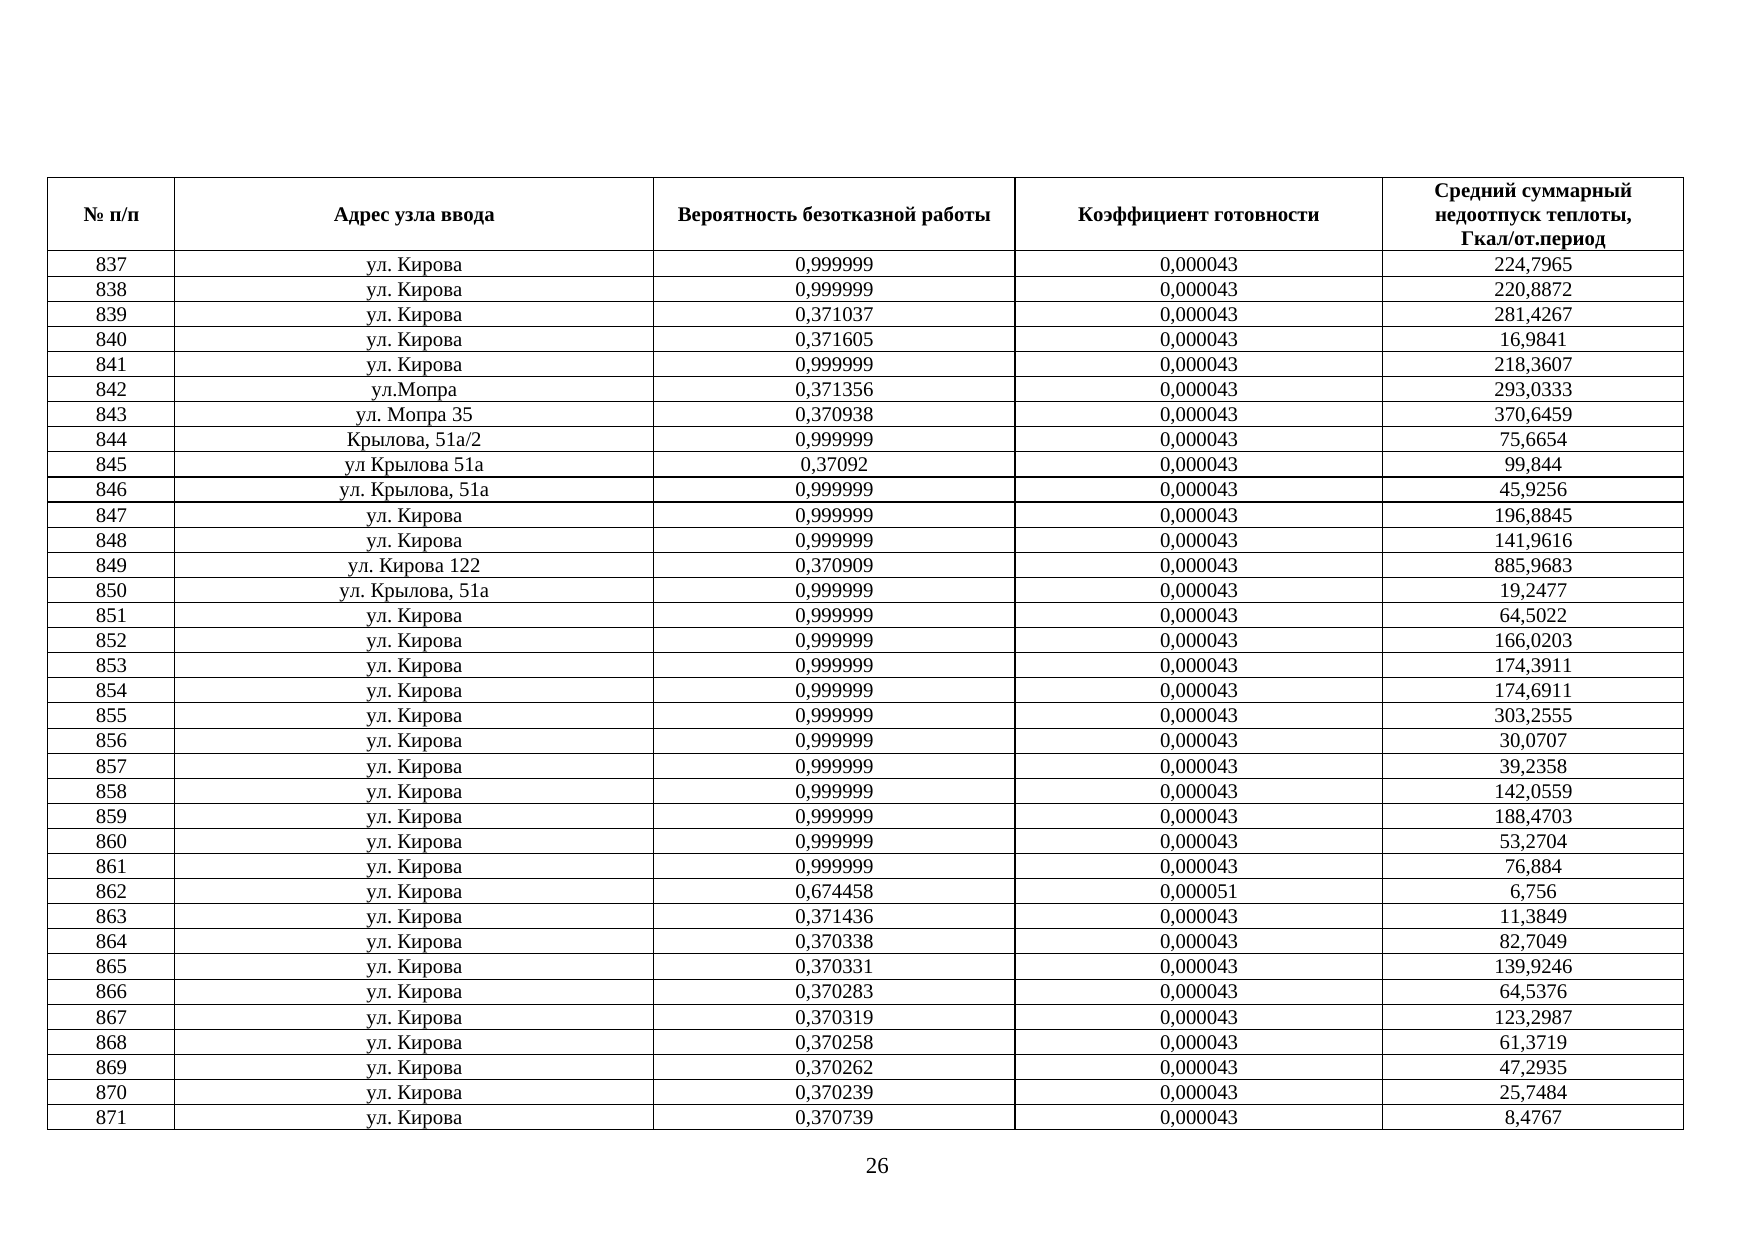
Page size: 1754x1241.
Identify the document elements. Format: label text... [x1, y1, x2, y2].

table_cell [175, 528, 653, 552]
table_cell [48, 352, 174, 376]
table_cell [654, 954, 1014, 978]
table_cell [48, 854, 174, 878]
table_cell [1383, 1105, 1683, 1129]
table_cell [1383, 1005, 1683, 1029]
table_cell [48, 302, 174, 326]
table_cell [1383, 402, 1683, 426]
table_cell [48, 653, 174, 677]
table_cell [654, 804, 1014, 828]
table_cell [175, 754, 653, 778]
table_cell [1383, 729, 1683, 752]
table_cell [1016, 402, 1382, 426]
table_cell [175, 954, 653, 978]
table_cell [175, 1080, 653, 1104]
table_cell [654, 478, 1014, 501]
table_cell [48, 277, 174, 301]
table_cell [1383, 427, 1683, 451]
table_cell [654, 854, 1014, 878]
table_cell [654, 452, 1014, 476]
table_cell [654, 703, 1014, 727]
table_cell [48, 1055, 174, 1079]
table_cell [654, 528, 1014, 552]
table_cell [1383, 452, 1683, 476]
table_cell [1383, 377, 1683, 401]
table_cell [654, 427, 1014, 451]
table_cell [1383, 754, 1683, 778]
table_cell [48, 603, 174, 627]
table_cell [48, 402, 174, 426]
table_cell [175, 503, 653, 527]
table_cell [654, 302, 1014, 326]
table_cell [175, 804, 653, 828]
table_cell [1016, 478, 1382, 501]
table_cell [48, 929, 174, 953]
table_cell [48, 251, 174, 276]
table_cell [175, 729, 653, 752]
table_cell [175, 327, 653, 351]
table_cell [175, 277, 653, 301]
table_header Коэффициент готовности [1016, 178, 1382, 250]
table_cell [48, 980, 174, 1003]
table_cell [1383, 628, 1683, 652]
table_header Адрес узла ввода [175, 178, 653, 250]
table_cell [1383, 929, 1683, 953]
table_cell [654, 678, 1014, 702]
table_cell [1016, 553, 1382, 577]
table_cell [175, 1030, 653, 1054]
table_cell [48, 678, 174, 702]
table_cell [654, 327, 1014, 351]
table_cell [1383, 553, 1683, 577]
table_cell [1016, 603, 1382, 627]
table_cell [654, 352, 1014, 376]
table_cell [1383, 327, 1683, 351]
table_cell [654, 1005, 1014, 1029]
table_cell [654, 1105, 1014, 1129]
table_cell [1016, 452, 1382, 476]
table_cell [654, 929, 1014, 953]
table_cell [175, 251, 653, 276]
table_header № п/п [48, 178, 174, 250]
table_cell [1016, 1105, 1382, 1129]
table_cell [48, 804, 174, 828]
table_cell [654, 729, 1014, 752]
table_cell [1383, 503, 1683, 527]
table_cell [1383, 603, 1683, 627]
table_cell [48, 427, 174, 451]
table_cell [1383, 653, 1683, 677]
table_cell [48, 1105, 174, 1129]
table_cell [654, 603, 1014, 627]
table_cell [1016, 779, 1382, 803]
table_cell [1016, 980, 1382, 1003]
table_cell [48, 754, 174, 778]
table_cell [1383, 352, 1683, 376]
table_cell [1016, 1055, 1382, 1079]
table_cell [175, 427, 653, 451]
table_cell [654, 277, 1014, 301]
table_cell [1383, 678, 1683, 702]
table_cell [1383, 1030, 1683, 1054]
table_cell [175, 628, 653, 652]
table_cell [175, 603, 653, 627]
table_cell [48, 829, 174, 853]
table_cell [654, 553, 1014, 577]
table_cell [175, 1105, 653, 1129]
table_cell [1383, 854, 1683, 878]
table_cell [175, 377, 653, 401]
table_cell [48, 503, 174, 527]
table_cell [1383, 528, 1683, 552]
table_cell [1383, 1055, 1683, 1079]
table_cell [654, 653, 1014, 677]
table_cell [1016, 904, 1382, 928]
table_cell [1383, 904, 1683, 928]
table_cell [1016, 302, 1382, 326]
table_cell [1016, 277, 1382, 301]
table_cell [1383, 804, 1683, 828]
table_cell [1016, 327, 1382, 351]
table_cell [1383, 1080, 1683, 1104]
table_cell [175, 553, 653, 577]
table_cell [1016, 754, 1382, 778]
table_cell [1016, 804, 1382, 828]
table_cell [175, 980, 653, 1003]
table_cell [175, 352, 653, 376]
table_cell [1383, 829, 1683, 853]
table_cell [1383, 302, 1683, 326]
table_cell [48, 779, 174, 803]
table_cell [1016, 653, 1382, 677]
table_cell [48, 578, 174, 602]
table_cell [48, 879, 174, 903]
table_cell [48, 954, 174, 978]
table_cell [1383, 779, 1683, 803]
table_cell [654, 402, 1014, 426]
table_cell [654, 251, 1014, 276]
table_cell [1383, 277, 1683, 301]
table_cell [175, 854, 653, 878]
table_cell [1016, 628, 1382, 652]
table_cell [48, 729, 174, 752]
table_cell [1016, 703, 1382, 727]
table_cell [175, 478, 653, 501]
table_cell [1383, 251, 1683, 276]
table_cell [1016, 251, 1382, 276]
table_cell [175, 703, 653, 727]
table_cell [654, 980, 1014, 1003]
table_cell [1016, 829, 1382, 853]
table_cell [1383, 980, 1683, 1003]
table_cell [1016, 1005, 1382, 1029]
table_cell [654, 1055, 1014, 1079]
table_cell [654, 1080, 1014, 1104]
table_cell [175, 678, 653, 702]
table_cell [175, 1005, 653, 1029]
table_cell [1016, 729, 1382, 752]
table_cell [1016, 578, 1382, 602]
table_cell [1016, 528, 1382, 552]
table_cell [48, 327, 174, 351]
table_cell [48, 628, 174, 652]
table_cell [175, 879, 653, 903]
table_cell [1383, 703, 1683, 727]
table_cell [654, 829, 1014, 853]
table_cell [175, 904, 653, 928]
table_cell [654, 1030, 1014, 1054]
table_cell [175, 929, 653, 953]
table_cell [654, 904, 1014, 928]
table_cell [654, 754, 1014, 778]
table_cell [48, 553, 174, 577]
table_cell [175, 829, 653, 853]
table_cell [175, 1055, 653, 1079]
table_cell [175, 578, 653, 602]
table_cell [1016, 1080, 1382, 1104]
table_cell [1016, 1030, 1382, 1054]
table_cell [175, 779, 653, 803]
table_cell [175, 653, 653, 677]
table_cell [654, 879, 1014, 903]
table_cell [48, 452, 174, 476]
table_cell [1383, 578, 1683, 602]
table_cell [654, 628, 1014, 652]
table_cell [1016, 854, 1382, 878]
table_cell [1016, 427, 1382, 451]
table_header Вероятность безотказной работы [654, 178, 1014, 250]
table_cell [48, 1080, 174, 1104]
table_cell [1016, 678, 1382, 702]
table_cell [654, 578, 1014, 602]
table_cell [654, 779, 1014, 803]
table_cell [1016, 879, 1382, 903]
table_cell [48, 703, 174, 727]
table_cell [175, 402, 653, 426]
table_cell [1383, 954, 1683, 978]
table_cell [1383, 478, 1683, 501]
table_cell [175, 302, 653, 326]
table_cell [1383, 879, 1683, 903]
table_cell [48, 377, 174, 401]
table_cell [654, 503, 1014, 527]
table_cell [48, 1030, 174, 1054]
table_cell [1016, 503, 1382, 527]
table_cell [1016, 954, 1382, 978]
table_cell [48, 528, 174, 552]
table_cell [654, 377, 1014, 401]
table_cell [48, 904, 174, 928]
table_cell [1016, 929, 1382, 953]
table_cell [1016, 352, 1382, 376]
table_header Средний суммарный недоотпуск теплоты, Гкал/от.период [1383, 178, 1683, 250]
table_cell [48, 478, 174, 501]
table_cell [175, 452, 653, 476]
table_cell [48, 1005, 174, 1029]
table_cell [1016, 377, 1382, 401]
